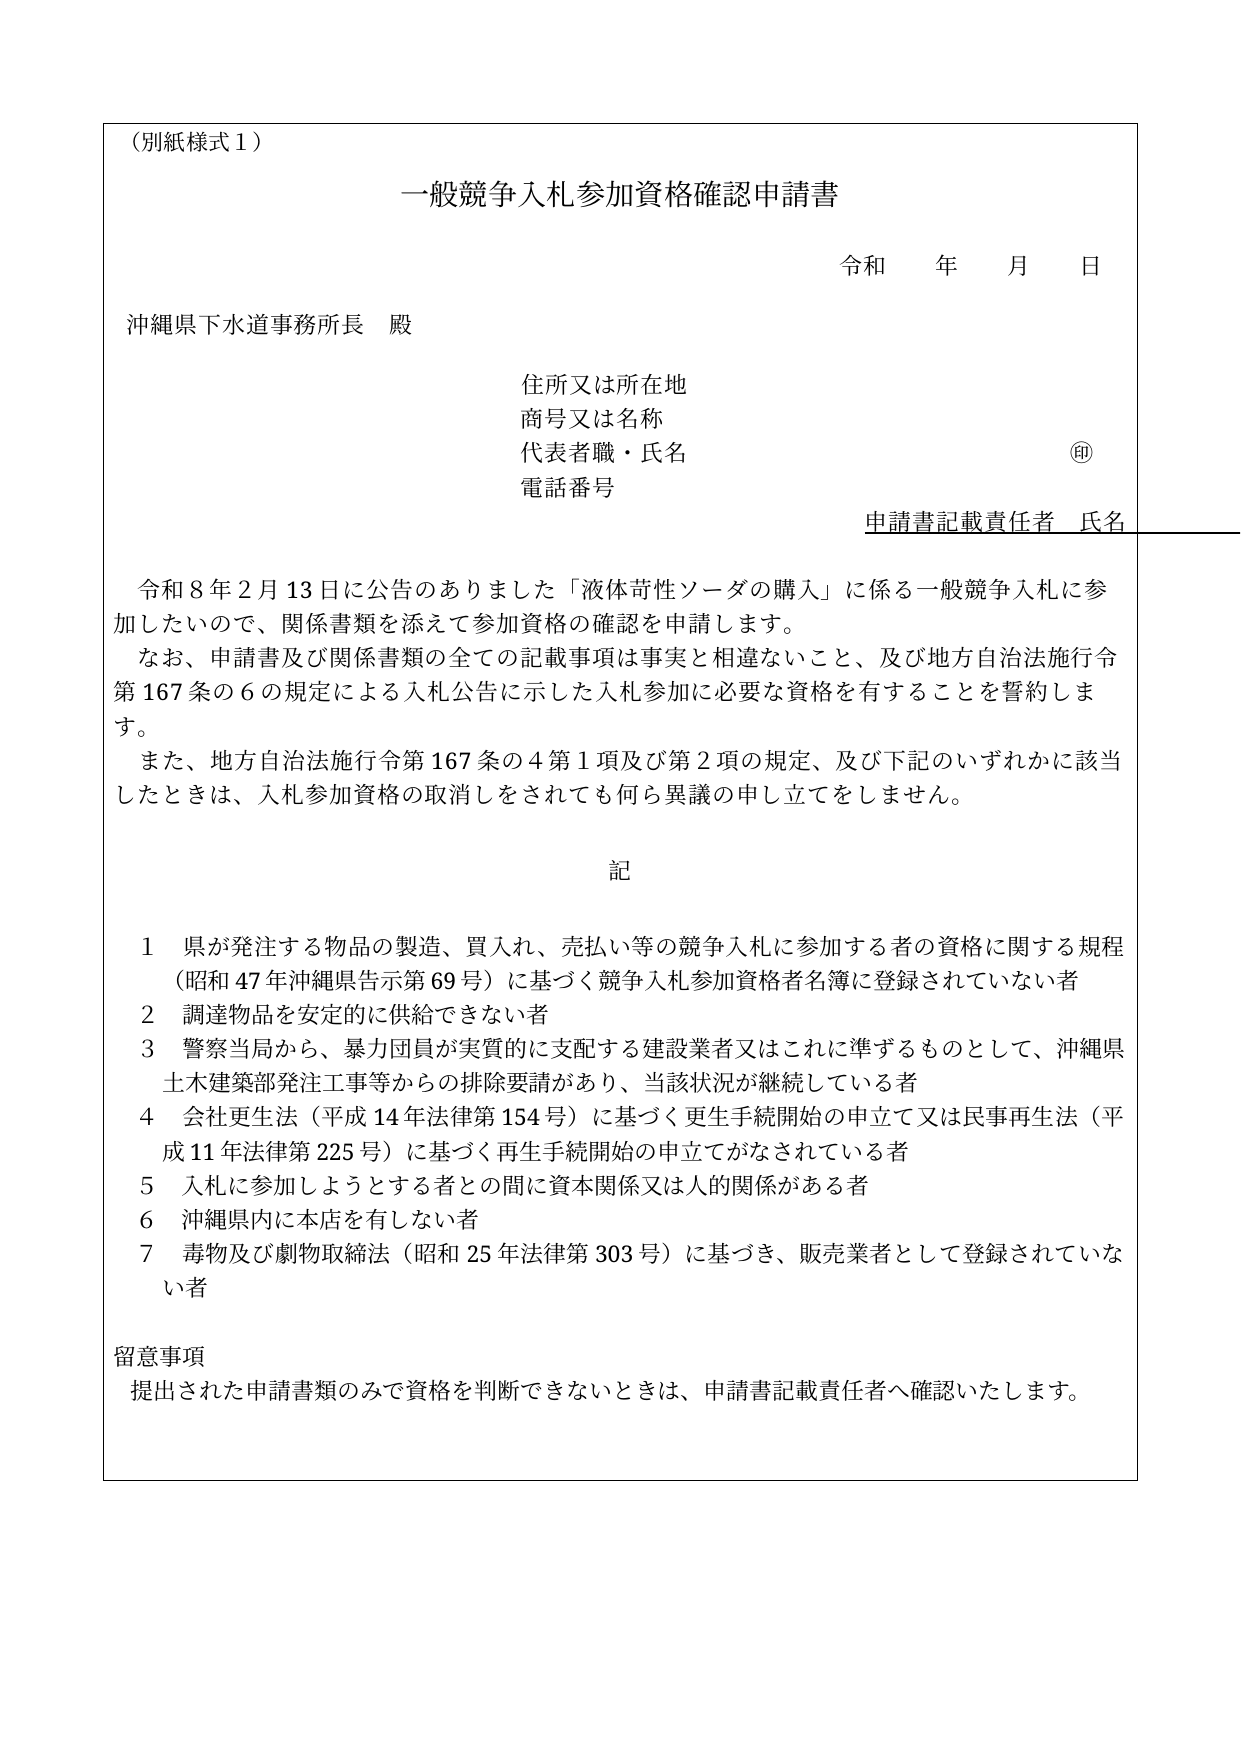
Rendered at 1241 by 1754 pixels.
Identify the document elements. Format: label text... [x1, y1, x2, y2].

table_header （別紙様式１） 一般競争入札参加資格確認申請書 令和 年 月 日 沖縄県下水道事務所長 殿 住所又は所在地 商号又は名称 代表者職・氏名 ㊞ 電話番号 申請書記載責任者 氏名 電話番号 令和８年２月13日に公告のありました「液体苛性ソーダの購入」に係る一般競争入札に参加したいので、関係書類を添えて参加資格の確認を申請します。 なお、申請書及び関係書類の全ての記載事項は事実と相違ないこと、及び地方自治法施行令第167条の６の規定による入札公告に示した入札参加に必要な資格を有することを誓約します。 また、地方自治法施行令第167条の４第１項及び第２項の規定、及び下記のいずれかに該当したときは、入札参加資格の取消しをされても何ら異議の申し立てをしません。 記 １ 県が発注する物品の製造、買入れ、売払い等の競争入札に参加する者の資格に関する規程（昭和47年沖縄県告示第69号）に基づく競争入札参加資格者名簿に登録されていない者 ２ 調達物品を安定的に供給できない者 ３ 警察当局から、暴力団員が実質的に支配する建設業者又はこれに準ずるものとして、沖縄県土木建築部発注工事等からの排除要請があり、当該状況が継続している者 ４ 会社更生法（平成14年法律第154号）に基づく更生手続開始の申立て又は民事再生法（平成11年法律第225号）に基づく再生手続開始の申立てがなされている者 ５ 入札に参加しようとする者との間に資本関係又は人的関係がある者 ６ 沖縄県内に本店を有しない者 ７ 毒物及び劇物取締法（昭和25年法律第303号）に基づき、販売業者として登録されていない者 留意事項 提出された申請書類のみで資格を判断できないときは、申請書記載責任者へ確認いたします。 [104, 124, 1137, 1480]
